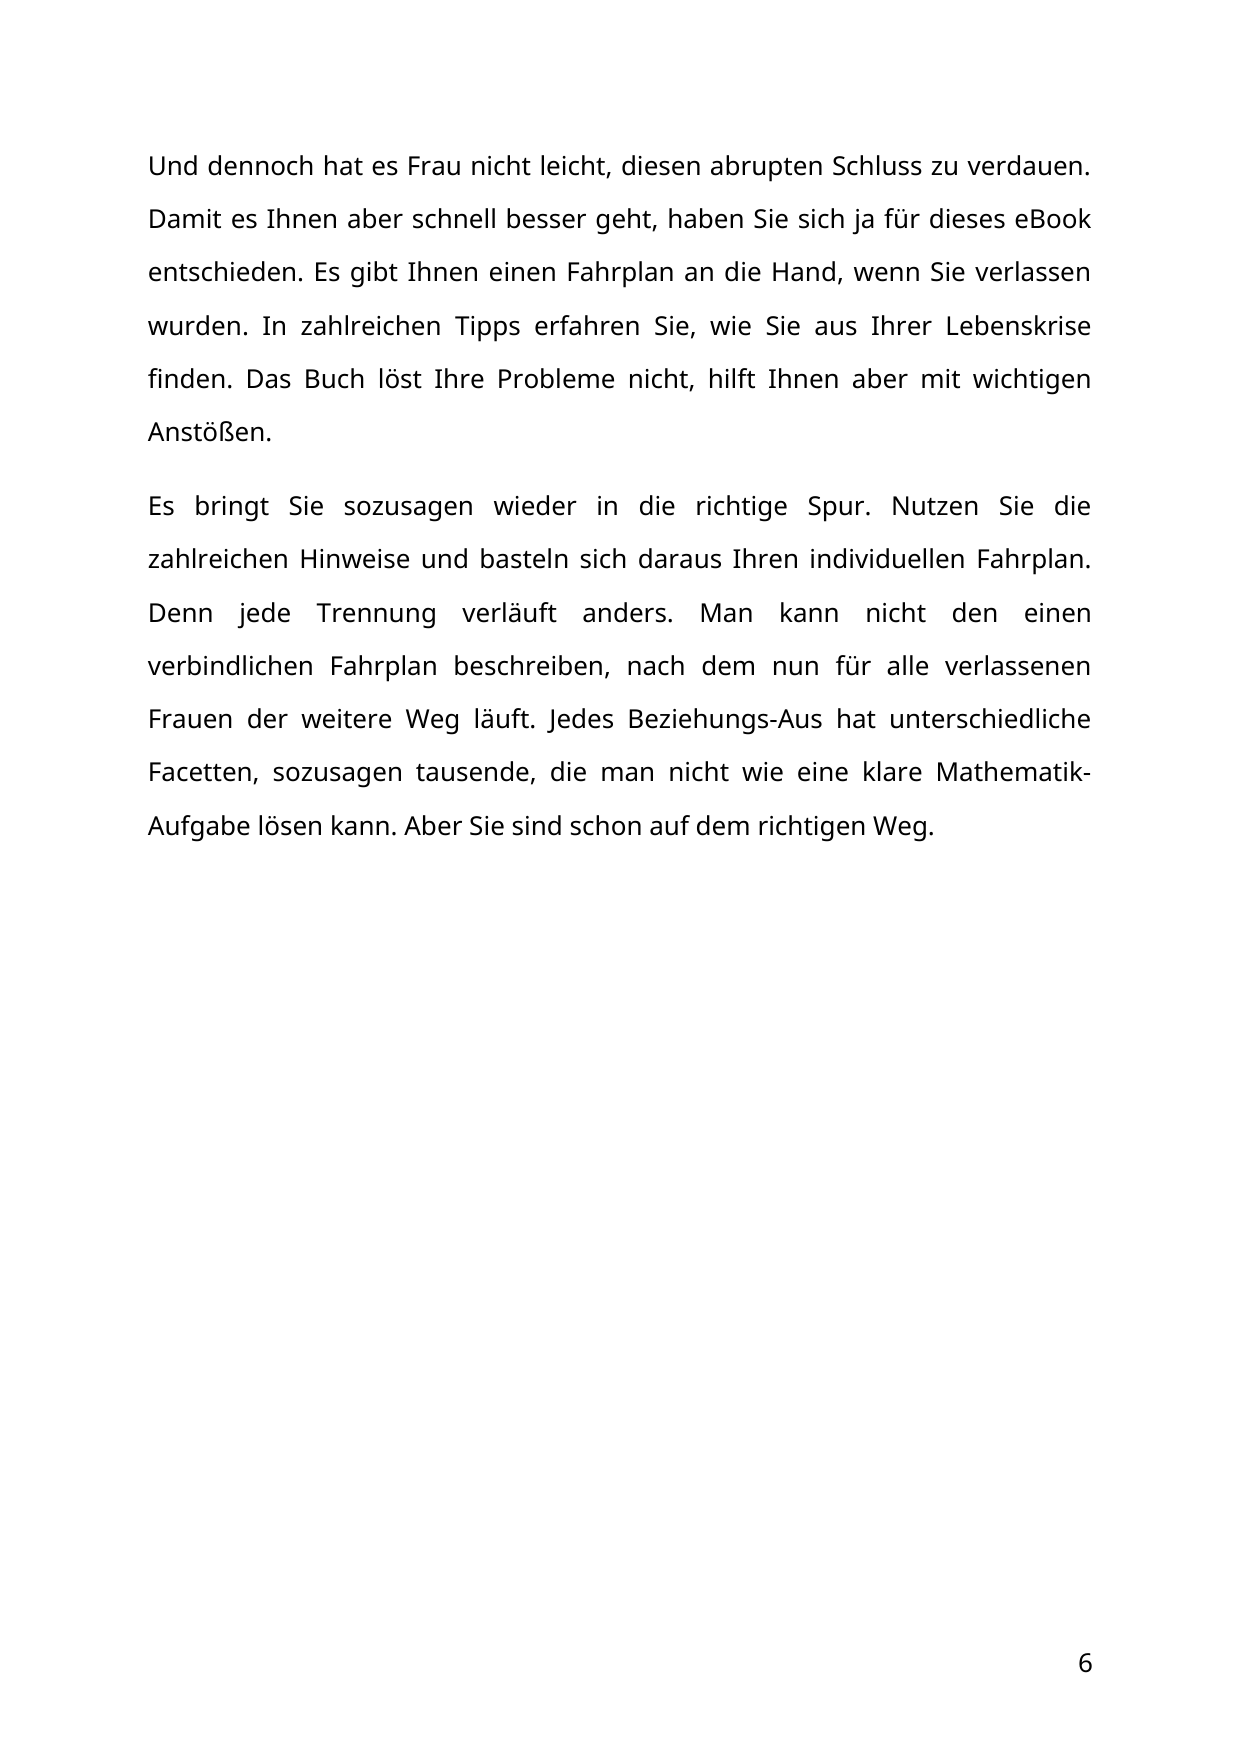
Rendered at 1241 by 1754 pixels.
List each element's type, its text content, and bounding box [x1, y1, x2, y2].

text Und dennoch hat es Frau nicht leicht, diesen abrupten Schluss zu verdauen. Damit es Ihnen aber schnell besser geht, haben Sie sich ja für dieses eBook entschieden. Es gibt Ihnen einen Fahrplan an die Hand, wenn Sie verlassen wurden. In zahlreichen Tipps erfahren Sie, wie Sie aus Ihrer Lebenskrise finden. Das Buch löst Ihre Probleme nicht, hilft Ihnen aber mit wichtigen Anstößen. [148, 148, 1093, 449]
text Es bringt Sie sozusagen wieder in die richtige Spur. Nutzen Sie die zahlreichen Hinweise und basteln sich daraus Ihren individuellen Fahrplan. Denn jede Trennung verläuft anders. Man kann nicht den einen verbindlichen Fahrplan beschreiben, nach dem nun für alle verlassenen Frauen der weitere Weg läuft. Jedes Beziehungs-Aus hat unterschiedliche Facetten, sozusagen tausende, die man nicht wie eine klare Mathematik-Aufgabe lösen kann. Aber Sie sind schon auf dem richtigen Weg. [148, 488, 1093, 843]
